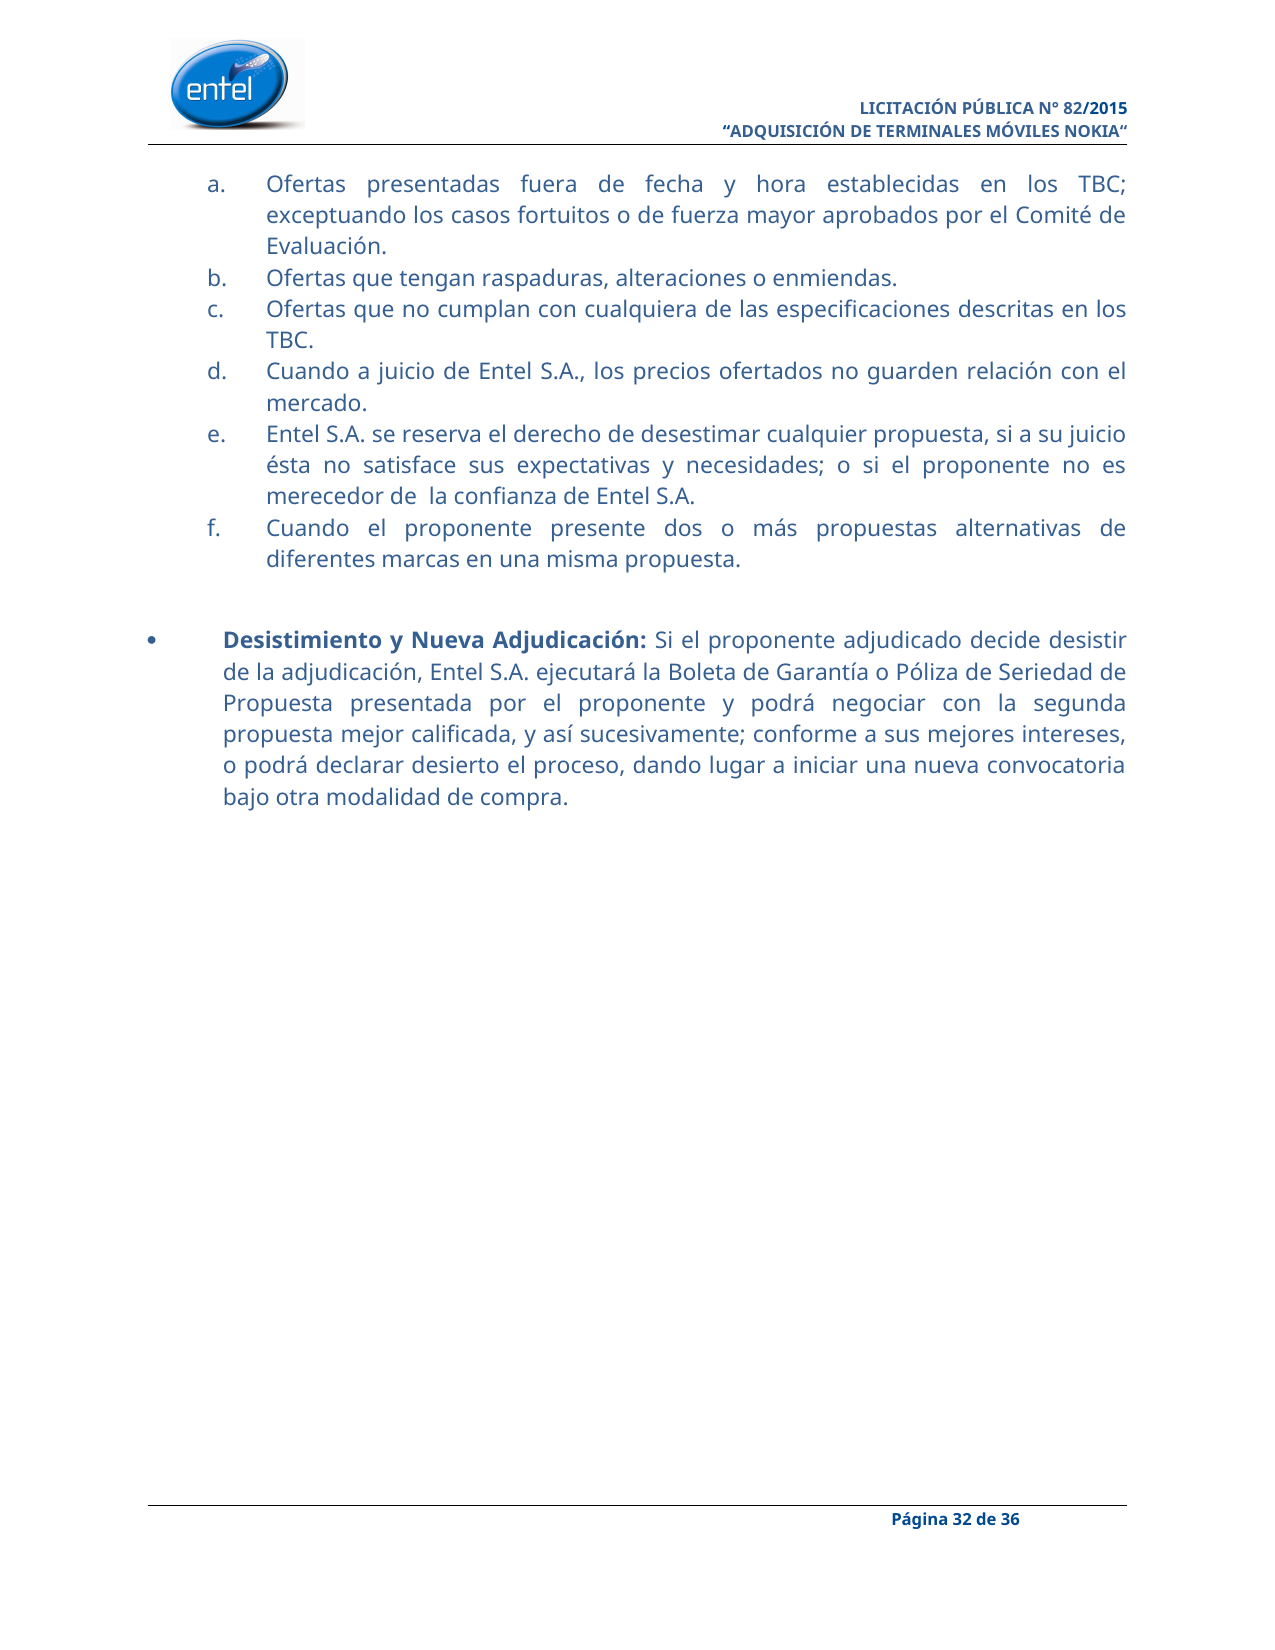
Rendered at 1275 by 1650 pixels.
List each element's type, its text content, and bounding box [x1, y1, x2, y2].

picture [170, 38, 305, 130]
list Ofertas presentadas fuera de fecha y hora establecidas en los TBC; exceptuando los casos fortuitos o de fuerza mayor aprobados por el Comité de Evaluación. [207, 168, 1127, 262]
list Cuando el proponente presente dos o más propuestas alternativas de diferentes marcas en una misma propuesta. [207, 512, 1127, 574]
list Ofertas que no cumplan con cualquiera de las especificaciones descritas en los TBC. [207, 293, 1127, 355]
list Desistimiento y Nueva Adjudicación: Si el proponente adjudicado decide desistir de la adjudicación, Entel S.A. ejecutará la Boleta de Garantía o Póliza de Seriedad de Propuesta presentada por el proponente y podrá negociar con la segunda propuesta mejor calificada, y así sucesivamente; conforme a sus mejores intereses, o podrá declarar desierto el proceso, dando lugar a iniciar una nueva convocatoria bajo otra modalidad de compra. [148, 624, 1127, 812]
list Ofertas que tengan raspaduras, alteraciones o enmiendas. [207, 262, 1127, 293]
list Cuando a juicio de Entel S.A., los precios ofertados no guarden relación con el mercado. [207, 355, 1127, 418]
list Entel S.A. se reserva el derecho de desestimar cualquier propuesta, si a su juicio ésta no satisface sus expectativas y necesidades; o si el proponente no es merecedor de la confianza de Entel S.A. [207, 418, 1127, 512]
